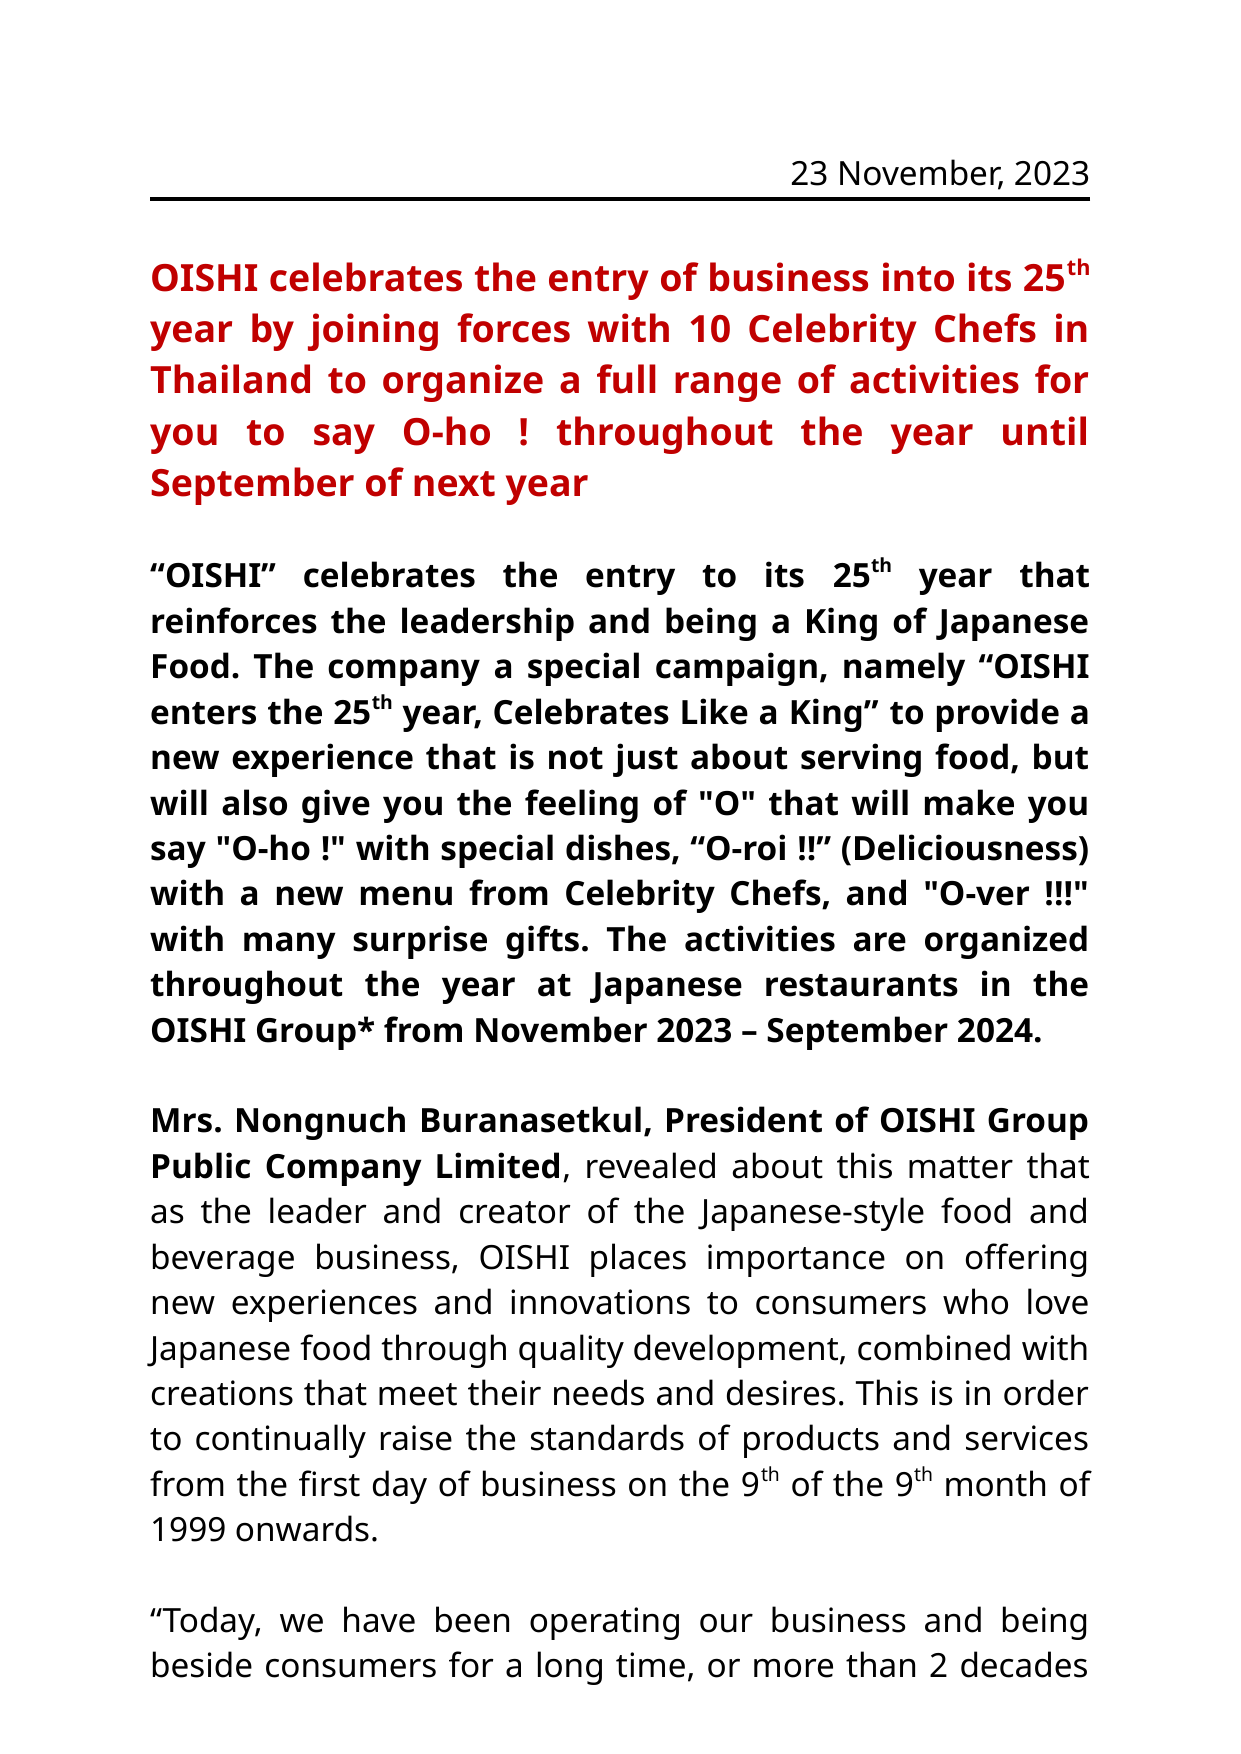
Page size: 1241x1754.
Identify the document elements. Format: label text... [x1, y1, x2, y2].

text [150, 1597, 1090, 1688]
text 23 November, 2023 [150, 150, 1090, 197]
text “OISHI” celebrates the entry to its 25th year that reinforces the leadership and being a King of Japanese Food. The company a special campaign, namely “OISHI enters the 25th year, Celebrates Like a King” to provide a new experience that is not just about serving food, but will also give you the feeling of "O" that will make you say "O-ho !" with special dishes, “O-roi !!” (Deliciousness) with a new menu from Celebrity Chefs, and "O-ver !!!" with many surprise gifts. The activities are organized throughout the year at Japanese restaurants in the OISHI Group* from November 2023 – September 2024. [150, 552, 1090, 1052]
text Mrs. Nongnuch Buranasetkul, President of OISHI Group Public Company Limited, revealed about this matter that as the leader and creator of the Japanese-style food and beverage business, OISHI places importance on offering new experiences and innovations to consumers who love Japanese food through quality development, combined with creations that meet their needs and desires. This is in order to continually raise the standards of products and services from the first day of business on the 9th of the 9th month of 1999 onwards. [150, 1097, 1090, 1551]
text OISHI celebrates the entry of business into its 25th year by joining forces with 10 Celebrity Chefs in Thailand to organize a full range of activities for you to say O-ho ! throughout the year until September of next year [150, 252, 1090, 507]
